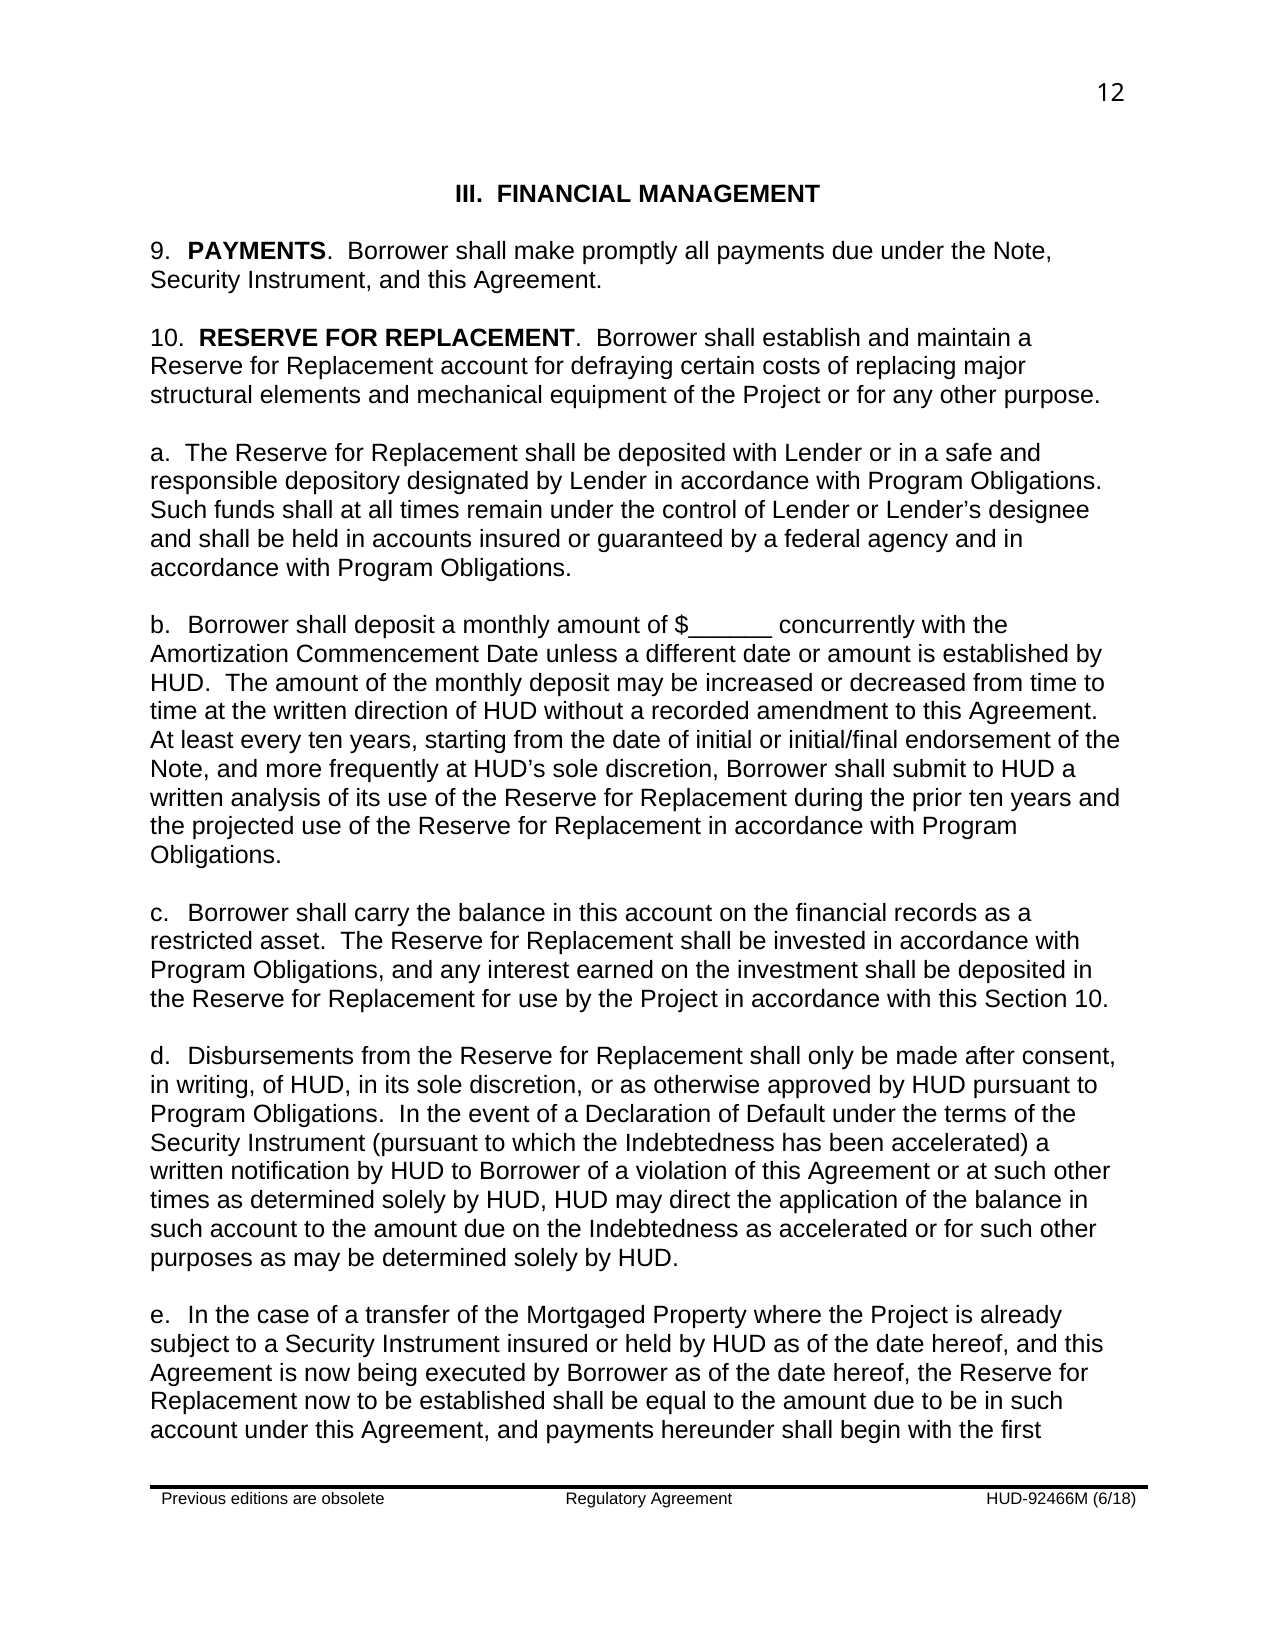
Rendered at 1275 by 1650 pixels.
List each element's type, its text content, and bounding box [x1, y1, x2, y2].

subtitle III. FINANCIAL MANAGEMENT [150, 179, 1125, 207]
text 9. PAYMENTS. Borrower shall make promptly all payments due under the Note, Security Instrument, and this Agreement. [150, 236, 1125, 294]
text a. The Reserve for Replacement shall be deposited with Lender or in a safe and responsible depository designated by Lender in accordance with Program Obligations. Such funds shall at all times remain under the control of Lender or Lender’s designee and shall be held in accounts insured or guaranteed by a federal agency and in accordance with Program Obligations. [150, 437, 1125, 581]
list 10. RESERVE FOR REPLACEMENT. Borrower shall establish and maintain a Reserve for Replacement account for defraying certain costs of replacing major structural elements and mechanical equipment of the Project or for any other purpose. [150, 322, 1125, 409]
text c. Borrower shall carry the balance in this account on the financial records as a restricted asset. The Reserve for Replacement shall be invested in accordance with Program Obligations, and any interest earned on the investment shall be deposited in the Reserve for Replacement for use by the Project in accordance with this Section 10. [150, 897, 1125, 1012]
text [150, 1300, 1125, 1444]
text d. Disbursements from the Reserve for Replacement shall only be made after consent, in writing, of HUD, in its sole discretion, or as otherwise approved by HUD pursuant to Program Obligations. In the event of a Declaration of Default under the terms of the Security Instrument (pursuant to which the Indebtedness has been accelerated) a written notification by HUD to Borrower of a violation of this Agreement or at such other times as determined solely by HUD, HUD may direct the application of the balance in such account to the amount due on the Indebtedness as accelerated or for such other purposes as may be determined solely by HUD. [150, 1041, 1125, 1271]
text b. Borrower shall deposit a monthly amount of $______ concurrently with the Amortization Commencement Date unless a different date or amount is established by HUD. The amount of the monthly deposit may be increased or decreased from time to time at the written direction of HUD without a recorded amendment to this Agreement. At least every ten years, starting from the date of initial or initial/final endorsement of the Note, and more frequently at HUD’s sole discretion, Borrower shall submit to HUD a written analysis of its use of the Reserve for Replacement during the prior ten years and the projected use of the Reserve for Replacement in accordance with Program Obligations. [150, 610, 1125, 869]
